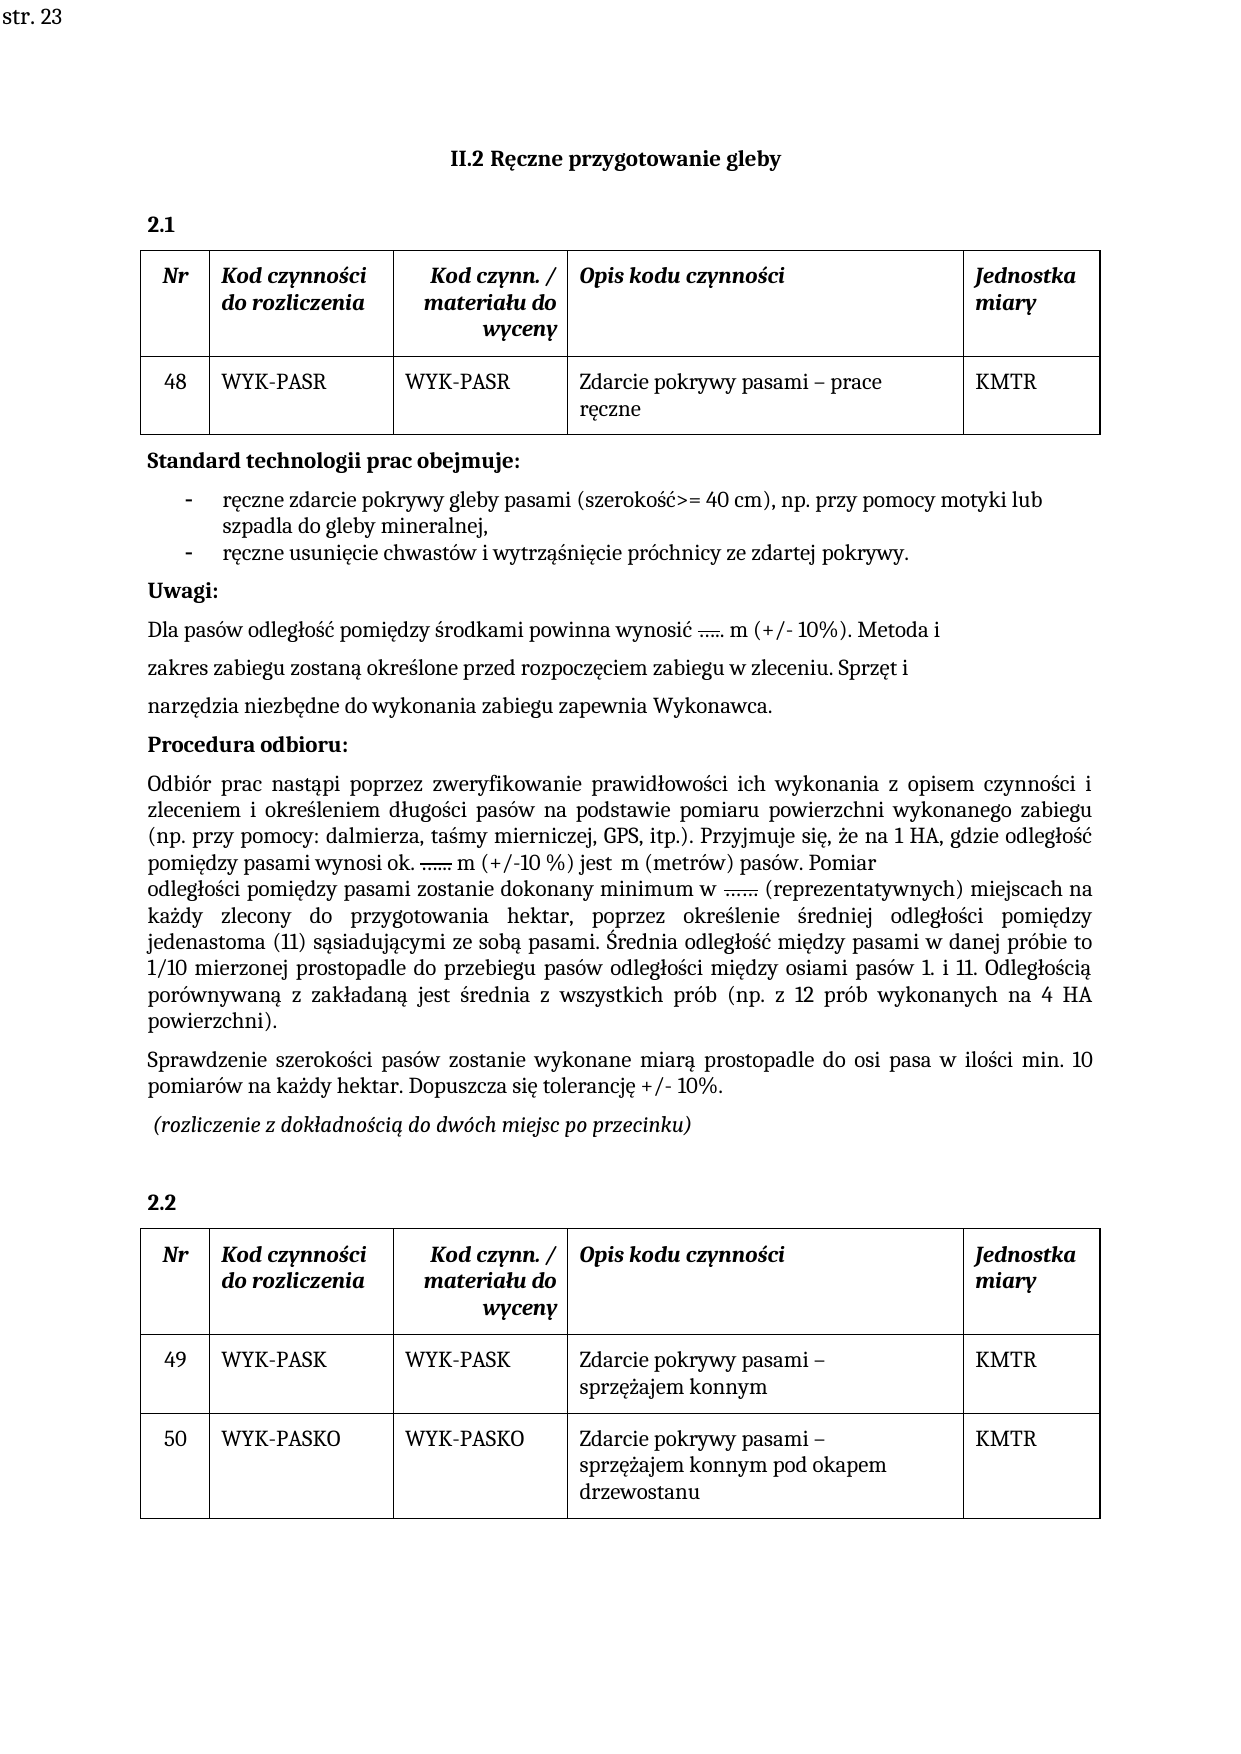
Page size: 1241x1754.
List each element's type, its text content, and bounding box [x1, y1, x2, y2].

table_cell 48 [141, 357, 209, 434]
table_header Nr [141, 1229, 209, 1334]
table_cell KMTR [964, 1335, 1099, 1412]
text Dla pasów odległość pomiędzy środkami powinna wynosić ….. m (+/- 10%). Metoda i zakres zabiegu zostaną określone przed rozpoczęciem zabiegu w zleceniu. Sprzęt i narzędzia niezbędne do wykonania zabiegu zapewnia Wykonawca. [147, 617, 962, 720]
subtitle Ręczne przygotowanie gleby [450, 146, 1119, 172]
subtitle Procedura odbioru: [147, 732, 1119, 758]
list ręczne zdarcie pokrywy gleby pasami (szerokość>= 40 cm), np. przy pomocy motyki lub szpadla do gleby mineralnej, [185, 487, 1087, 539]
table_cell WYK-PASK [210, 1335, 393, 1412]
table_cell Zdarcie pokrywy pasami – prace ręczne [568, 357, 963, 434]
subtitle 2.2 [147, 1190, 1119, 1216]
table_cell Zdarcie pokrywy pasami – sprzężajem konnym pod okapem drzewostanu [568, 1414, 963, 1518]
table_cell WYK-PASK [394, 1335, 567, 1412]
table_header Kod czynności do rozliczenia [210, 251, 393, 356]
table_cell 49 [141, 1335, 209, 1412]
table_header Nr [141, 251, 209, 356]
table_header Jednostka miary [964, 251, 1099, 356]
table_cell WYK-PASKO [394, 1414, 567, 1518]
table_cell Zdarcie pokrywy pasami – sprzężajem konnym [568, 1335, 963, 1412]
table_cell 50 [141, 1414, 209, 1518]
text (rozliczenie z dokładnością do dwóch miejsc po przecinku) [152, 1112, 1119, 1138]
text odległości pomiędzy pasami zostanie dokonany minimum w …… (reprezentatywnych) miejscach na każdy zlecony do przygotowania hektar, poprzez określenie średniej odległości pomiędzy jedenastoma (11) sąsiadującymi ze sobą pasami. Średnia odległość między pasami w danej próbie to 1/10 mierzonej prostopadle do przebiegu pasów odległości między osiami pasów 1. i 11. Odległością porównywaną z zakładaną jest średnia z wszystkich prób (np. z 12 prób wykonanych na 4 HA powierzchni). [147, 876, 1093, 1034]
subtitle Uwagi: [147, 578, 1119, 604]
table_header Opis kodu czynności [568, 251, 963, 356]
table_header Kod czynn. / materiału do wyceny [394, 1229, 567, 1334]
table_header Kod czynności do rozliczenia [210, 1229, 393, 1334]
table_cell KMTR [964, 357, 1099, 434]
text Sprawdzenie szerokości pasów zostanie wykonane miarą prostopadle do osi pasa w ilości min. 10 pomiarów na każdy hektar. Dopuszcza się tolerancję +/- 10%. [147, 1047, 1093, 1099]
table_cell WYK-PASR [394, 357, 567, 434]
text 2.1 [147, 211, 1119, 238]
list ręczne usunięcie chwastów i wytrząśnięcie próchnicy ze zdartej pokrywy. [185, 539, 1119, 566]
table_cell KMTR [964, 1414, 1099, 1518]
table_cell WYK-PASKO [210, 1414, 393, 1518]
table_cell WYK-PASR [210, 357, 393, 434]
text Odbiór prac nastąpi poprzez zweryfikowanie prawidłowości ich wykonania z opisem czynności i zleceniem i określeniem długości pasów na podstawie pomiaru powierzchni wykonanego zabiegu (np. przy pomocy: dalmierza, taśmy mierniczej, GPS, itp.). Przyjmuje się, że na 1 HA, gdzie odległość pomiędzy pasami wynosi ok. …... m (+/-10 %) jest m (metrów) pasów. Pomiar [147, 771, 1093, 876]
text Standard technologii prac obejmuje: [147, 448, 1119, 474]
table_header Kod czynn. / materiału do wyceny [394, 251, 567, 356]
table_header Jednostka miary [964, 1229, 1099, 1334]
table_header Opis kodu czynności [568, 1229, 963, 1334]
